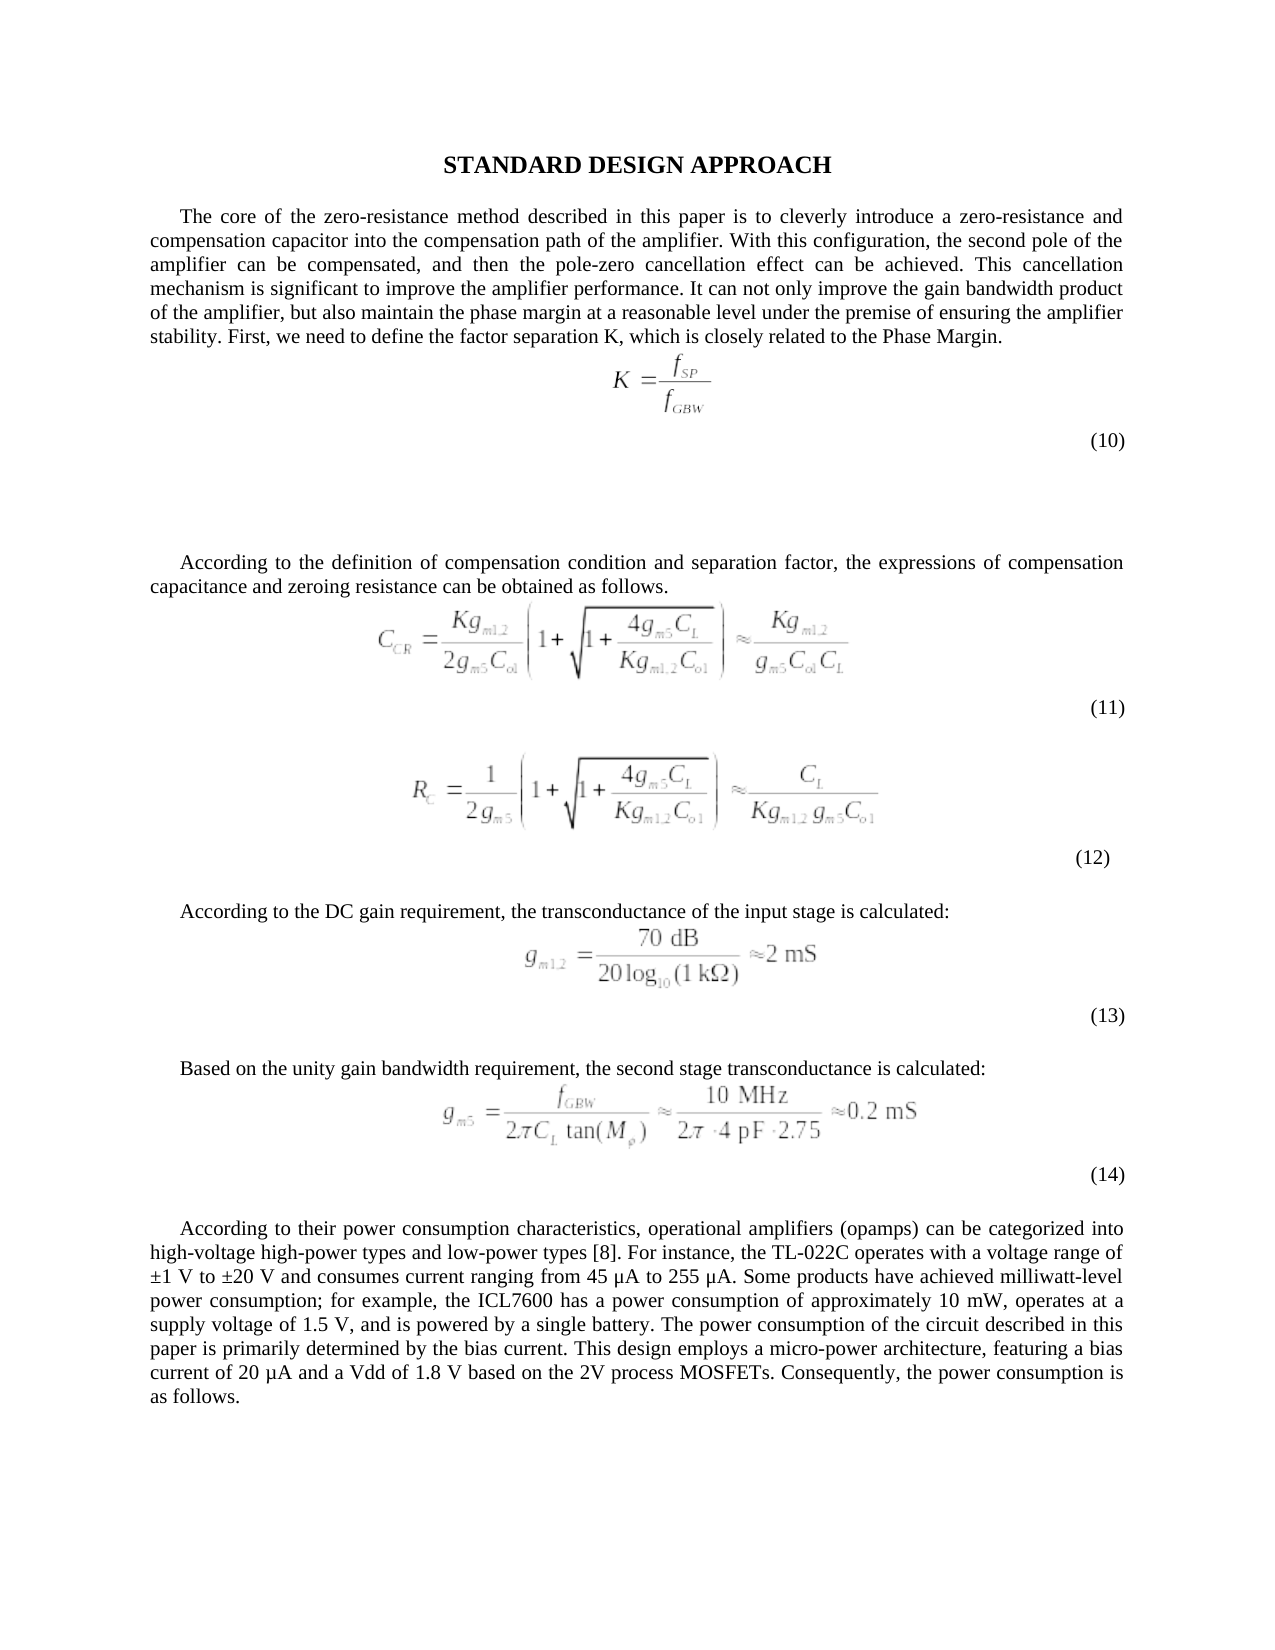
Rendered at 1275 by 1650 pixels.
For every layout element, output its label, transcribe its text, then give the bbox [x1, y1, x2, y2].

subtitle Standard Design Approach [150, 150, 1125, 179]
text (13) [150, 923, 1125, 1027]
text Based on the unity gain bandwidth requirement, the second stage transconductance is calculated: [150, 1056, 1125, 1080]
text (10) [150, 348, 1125, 452]
text According to their power consumption characteristics, operational amplifiers (opamps) can be categorized into high-voltage high-power types and low-power types [8]. For instance, the TL-022C operates with a voltage range of ±1 V to ±20 V and consumes current ranging from 45 μA to 255 μA. Some products have achieved milliwatt-level power consumption; for example, the ICL7600 has a power consumption of approximately 10 mW, operates at a supply voltage of 1.5 V, and is powered by a single battery. The power consumption of the circuit described in this paper is primarily determined by the bias current. This design employs a micro-power architecture, featuring a bias current of 20 µA and a Vdd of 1.8 V based on the 2V process MOSFETs. Consequently, the power consumption is as follows. [150, 1216, 1125, 1408]
text According to the DC gain requirement, the transconductance of the input stage is calculated: [150, 898, 1125, 923]
text (11) [150, 598, 1125, 719]
text The core of the zero-resistance method described in this paper is to cleverly introduce a zero-resistance and compensation capacitor into the compensation path of the amplifier. With this configuration, the second pole of the amplifier can be compensated, and then the pole-zero cancellation effect can be achieved. This cancellation mechanism is significant to improve the amplifier performance. It can not only improve the gain bandwidth product of the amplifier, but also maintain the phase margin at a reasonable level under the premise of ensuring the amplifier stability. First, we need to define the factor separation K, which is closely related to the Phase Margin. [150, 204, 1125, 348]
text According to the definition of compensation condition and separation factor, the expressions of compensation capacitance and zeroing resistance can be obtained as follows. [150, 549, 1125, 598]
text (12) [150, 748, 1110, 869]
text (14) [150, 1080, 1125, 1186]
